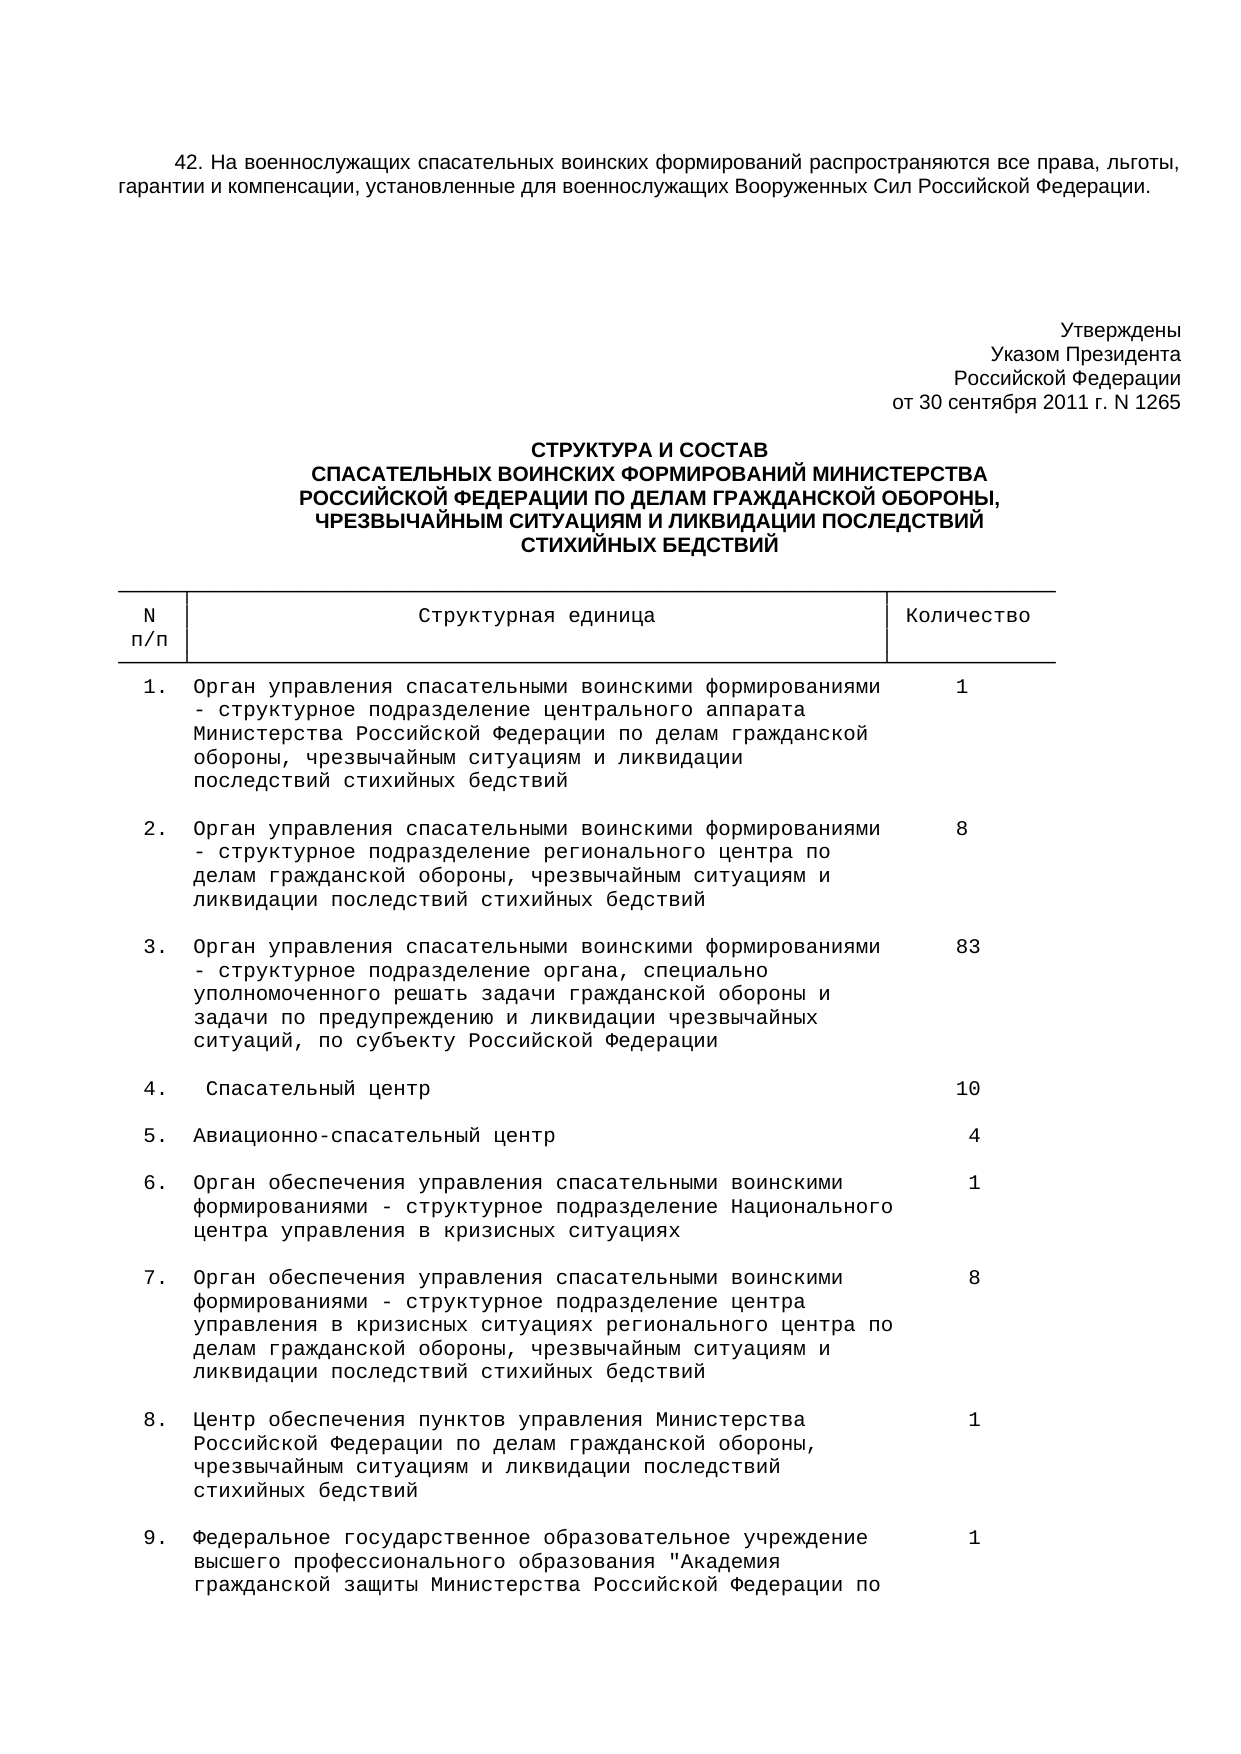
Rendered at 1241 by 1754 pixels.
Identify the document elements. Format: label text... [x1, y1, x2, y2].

text Министерства Российской Федерации по делам гражданской [118, 723, 1181, 747]
text 6. Орган обеспечения управления спасательными воинскими 1 [118, 1172, 1181, 1196]
text центра управления в кризисных ситуациях [118, 1220, 1181, 1243]
text 2. Орган управления спасательными воинскими формированиями 8 [118, 818, 1181, 841]
text Российской Федерации [118, 366, 1181, 389]
text делам гражданской обороны, чрезвычайным ситуациям и [118, 865, 1181, 889]
text управления в кризисных ситуациях регионального центра по [118, 1314, 1181, 1338]
text задачи по предупреждению и ликвидации чрезвычайных [118, 1007, 1181, 1031]
text последствий стихийных бедствий [118, 770, 1181, 794]
text чрезвычайным ситуациям и ликвидации последствий [118, 1456, 1181, 1480]
text - структурное подразделение центрального аппарата [118, 699, 1181, 723]
text 5. Авиационно-спасательный центр 4 [118, 1125, 1181, 1149]
text 9. Федеральное государственное образовательное учреждение 1 [118, 1527, 1181, 1551]
text N │ Структурная единица │ Количество [187, 605, 886, 628]
title СТИХИЙНЫХ БЕДСТВИЙ [118, 533, 1181, 557]
text формированиями - структурное подразделение центра [118, 1291, 1181, 1314]
title СТРУКТУРА И СОСТАВ [118, 437, 1181, 461]
text Российской Федерации по делам гражданской обороны, [118, 1432, 1181, 1456]
text - структурное подразделение органа, специально [118, 959, 1181, 983]
text обороны, чрезвычайным ситуациям и ликвидации [118, 747, 1181, 770]
text Утверждены [118, 318, 1181, 342]
text ликвидации последствий стихийных бедствий [118, 1362, 1181, 1385]
text высшего профессионального образования "Академия [118, 1551, 1181, 1574]
text 1. Орган управления спасательными воинскими формированиями 1 [118, 676, 1181, 699]
text гражданской защиты Министерства Российской Федерации по [118, 1574, 1181, 1598]
text 7. Орган обеспечения управления спасательными воинскими 8 [118, 1267, 1181, 1291]
text N │ Структурная единица │ Количество [887, 605, 1181, 628]
text ситуаций, по субъекту Российской Федерации [118, 1031, 1181, 1054]
title ЧРЕЗВЫЧАЙНЫМ СИТУАЦИЯМ И ЛИКВИДАЦИИ ПОСЛЕДСТВИЙ [118, 509, 1181, 533]
title РОССИЙСКОЙ ФЕДЕРАЦИИ ПО ДЕЛАМ ГРАЖДАНСКОЙ ОБОРОНЫ, [118, 485, 1181, 509]
text 4. Спасательный центр 10 [118, 1078, 1181, 1101]
text - структурное подразделение регионального центра по [118, 841, 1181, 865]
title СПАСАТЕЛЬНЫХ ВОИНСКИХ ФОРМИРОВАНИЙ МИНИСТЕРСТВА [118, 461, 1181, 485]
text ─────┴───────────────────────────────────────────────────────┴───────────── [118, 652, 1181, 676]
text 42. На военнослужащих спасательных воинских формирований распространяются все права, льготы, гарантии и компенсации, установленные для военнослужащих Вооруженных Сил Российской Федерации. [118, 150, 1181, 198]
text делам гражданской обороны, чрезвычайным ситуациям и [118, 1338, 1181, 1362]
text от 30 сентября 2011 г. N 1265 [118, 389, 1181, 413]
text стихийных бедствий [118, 1480, 1181, 1503]
text ликвидации последствий стихийных бедствий [118, 889, 1181, 912]
text 3. Орган управления спасательными воинскими формированиями 83 [118, 936, 1181, 959]
text ─────┬───────────────────────────────────────────────────────┬───────────── [118, 581, 1181, 605]
text уполномоченного решать задачи гражданской обороны и [118, 983, 1181, 1007]
text 8. Центр обеспечения пунктов управления Министерства 1 [118, 1409, 1181, 1432]
text п/п │ │ [118, 628, 1181, 652]
text формированиями - структурное подразделение Национального [118, 1196, 1181, 1220]
text Указом Президента [118, 342, 1181, 366]
